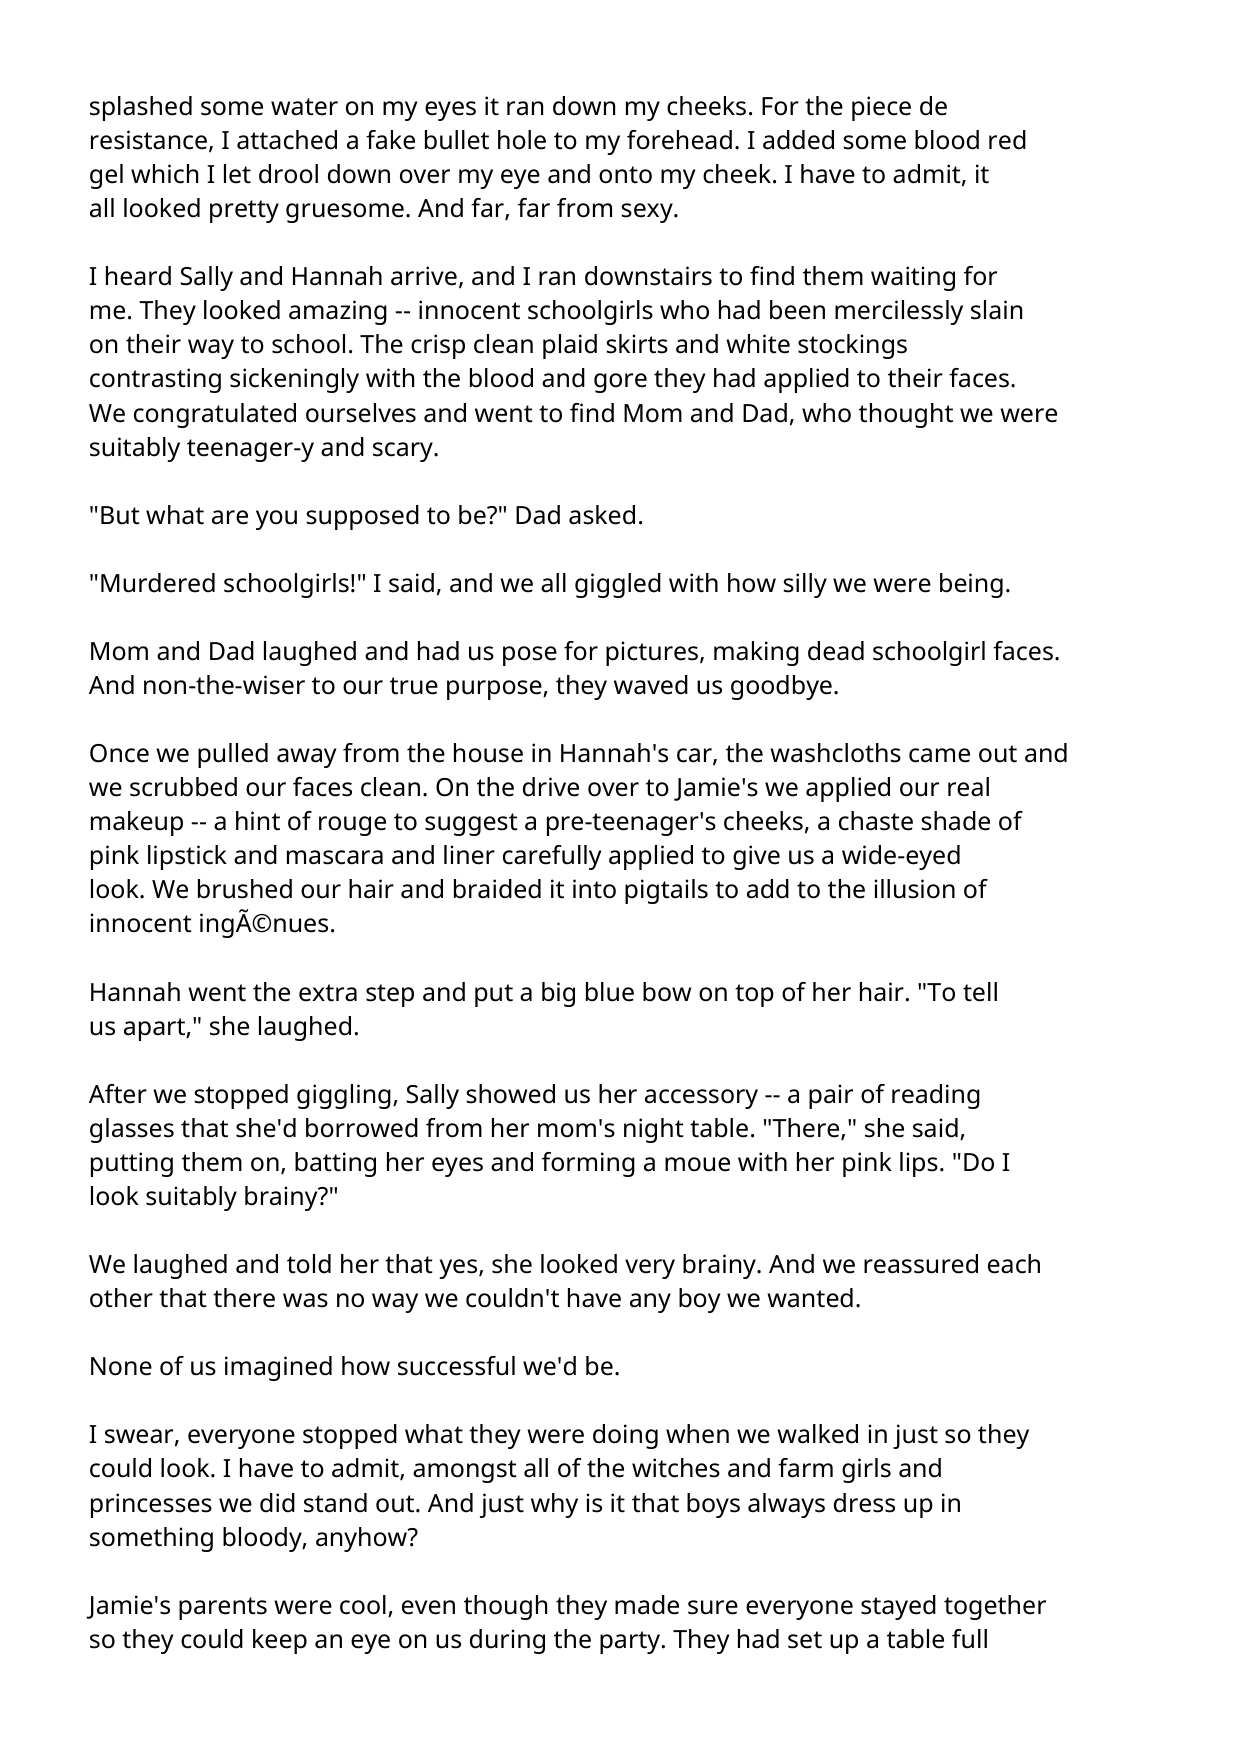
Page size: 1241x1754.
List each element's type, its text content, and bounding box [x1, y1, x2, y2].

text gel which I let drool down over my eye and onto my cheek. I have to admit, it [89, 157, 1152, 191]
text contrasting sickeningly with the blood and gore they had applied to their faces. [89, 361, 1152, 395]
text "Murdered schoolgirls!" I said, and we all giggled with how silly we were being. [89, 566, 1152, 599]
text look suitably brainy?" [89, 1179, 1152, 1213]
text something bloody, anyhow? [89, 1519, 1152, 1553]
text We congratulated ourselves and went to find Mom and Dad, who thought we were [89, 395, 1152, 429]
text Hannah went the extra step and put a big blue bow on top of her hair. "To tell [89, 974, 1152, 1008]
text me. They looked amazing -- innocent schoolgirls who had been mercilessly slain [89, 293, 1152, 327]
text glasses that she'd borrowed from her mom's night table. "There," she said, [89, 1111, 1152, 1144]
text so they could keep an eye on us during the party. They had set up a table full [89, 1621, 1152, 1656]
text suitably teenager-y and scary. [89, 429, 1152, 463]
text And non-the-wiser to our true purpose, they waved us goodbye. [89, 668, 1152, 702]
text Once we pulled away from the house in Hannah's car, the washcloths came out and [89, 736, 1152, 770]
text None of us imagined how successful we'd be. [89, 1349, 1152, 1383]
text us apart," she laughed. [89, 1008, 1152, 1042]
text I heard Sally and Hannah arrive, and I ran downstairs to find them waiting for [89, 259, 1152, 293]
text Jamie's parents were cool, even though they made sure everyone stayed together [89, 1587, 1152, 1621]
text all looked pretty gruesome. And far, far from sexy. [89, 191, 1152, 225]
text on their way to school. The crisp clean plaid skirts and white stockings [89, 327, 1152, 361]
text princesses we did stand out. And just why is it that boys always dress up in [89, 1485, 1152, 1519]
text makeup -- a hint of rouge to suggest a pre-teenager's cheeks, a chaste shade of [89, 804, 1152, 838]
text other that there was no way we couldn't have any boy we wanted. [89, 1281, 1152, 1315]
text putting them on, batting her eyes and forming a moue with her pink lips. "Do I [89, 1144, 1152, 1179]
text After we stopped giggling, Sally showed us her accessory -- a pair of reading [89, 1076, 1152, 1111]
text splashed some water on my eyes it ran down my cheeks. For the piece de [89, 89, 1152, 123]
text resistance, I attached a fake bullet hole to my forehead. I added some blood red [89, 123, 1152, 157]
text Mom and Dad laughed and had us pose for pictures, making dead schoolgirl faces. [89, 634, 1152, 668]
text "But what are you supposed to be?" Dad asked. [89, 497, 1152, 531]
text look. We brushed our hair and braided it into pigtails to add to the illusion of [89, 872, 1152, 906]
text could look. I have to admit, amongst all of the witches and farm girls and [89, 1451, 1152, 1485]
text I swear, everyone stopped what they were doing when we walked in just so they [89, 1417, 1152, 1451]
text we scrubbed our faces clean. On the drive over to Jamie's we applied our real [89, 770, 1152, 804]
text innocent ingÃ©nues. [89, 906, 1152, 940]
text We laughed and told her that yes, she looked very brainy. And we reassured each [89, 1247, 1152, 1281]
text pink lipstick and mascara and liner carefully applied to give us a wide-eyed [89, 838, 1152, 872]
